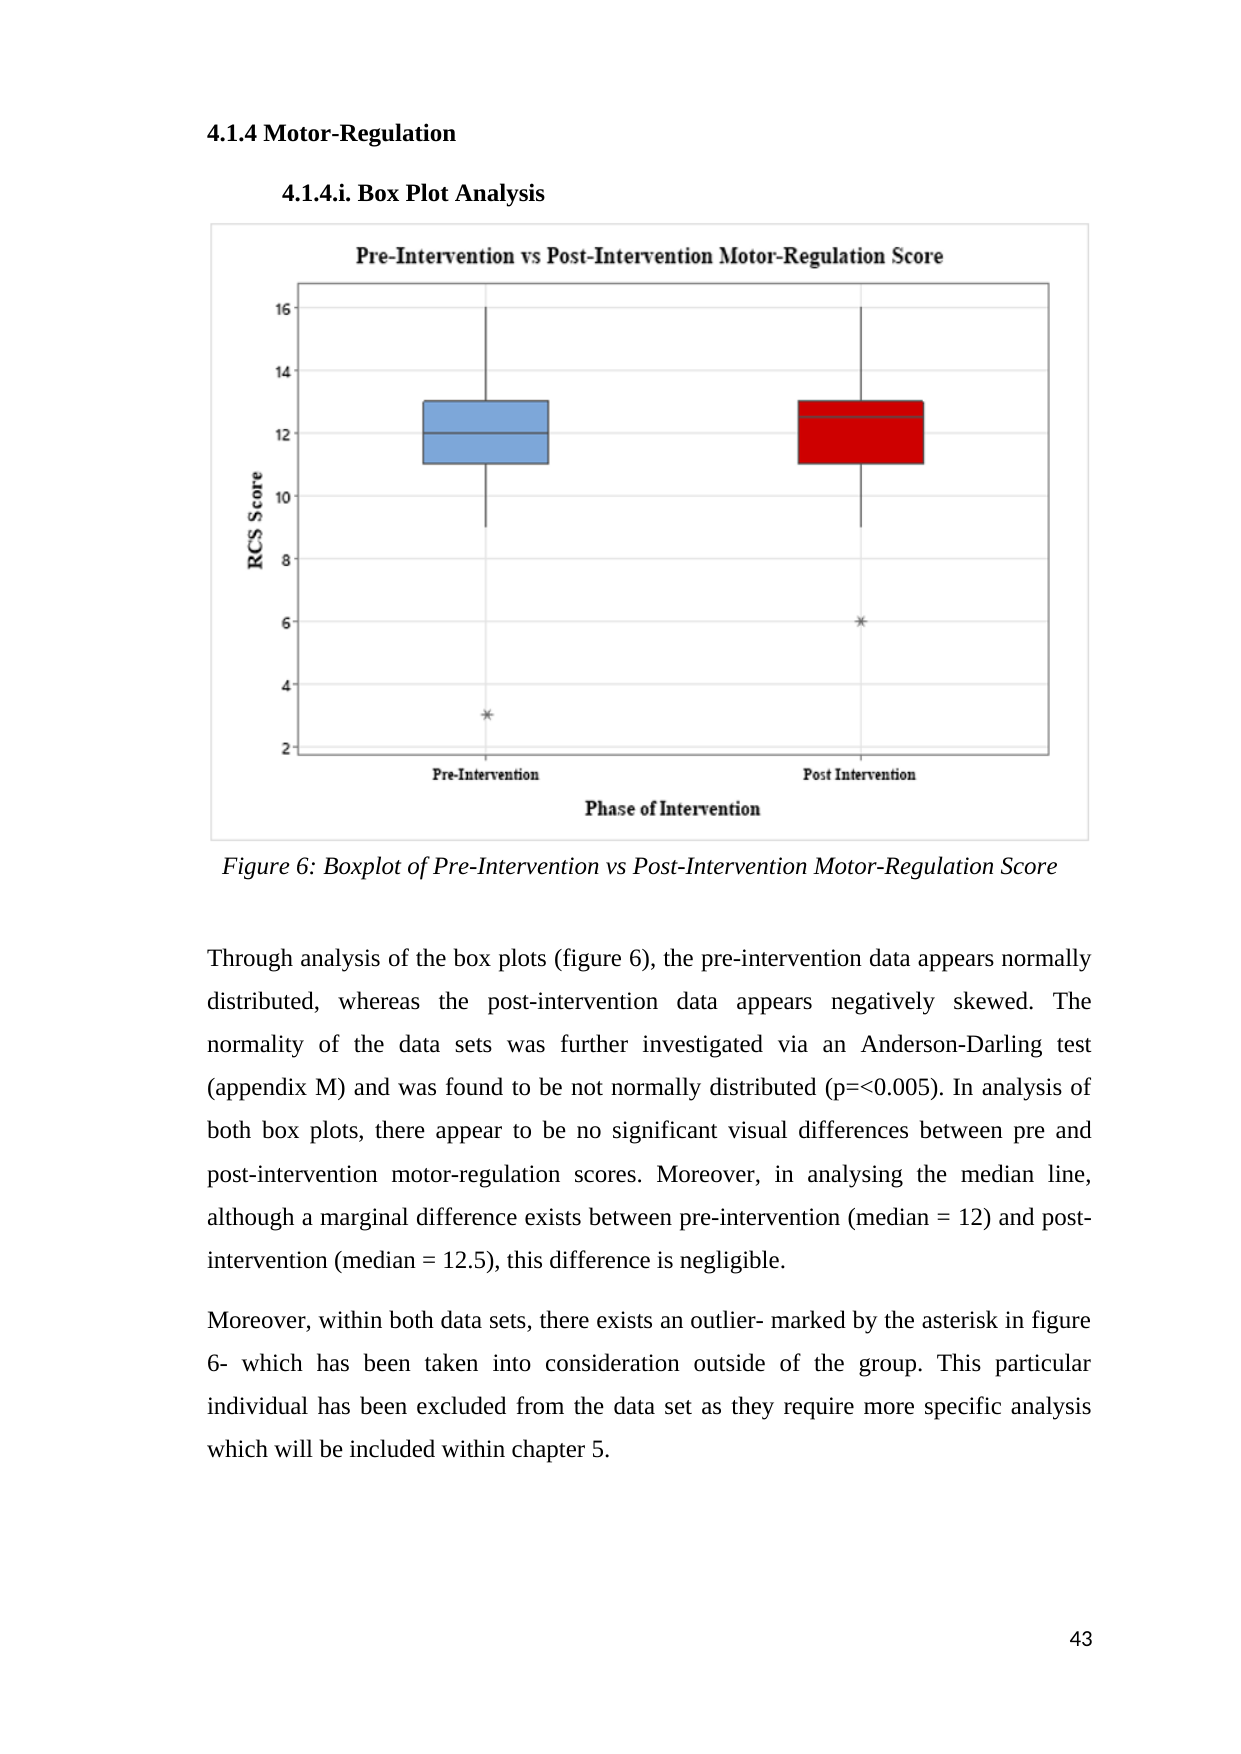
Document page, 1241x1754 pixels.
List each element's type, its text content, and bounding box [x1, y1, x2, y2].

text Moreover, within both data sets, there exists an outlier- marked by the asterisk in figure 6- which has been taken into consideration outside of the group. This particular individual has been excluded from the data set as they require more specific analysis which will be included within chapter 5. [207, 1305, 1092, 1463]
picture [208, 218, 1093, 846]
text 4.1.4 Motor-Regulation [207, 118, 1092, 147]
text 4.1.4.i. Box Plot Analysis [282, 178, 1092, 207]
text Through analysis of the box plots (figure 6), the pre-intervention data appears normally distributed, whereas the post-intervention data appears negatively skewed. The normality of the data sets was further investigated via an Anderson-Darling test (appendix M) and was found to be not normally distributed (p=<0.005). In analysis of both box plots, there appear to be no significant visual differences between pre and post-intervention motor-regulation scores. Moreover, in analysing the median line, although a marginal difference exists between pre-intervention (median = 12) and post-intervention (median = 12.5), this difference is negligible. [207, 943, 1092, 1274]
